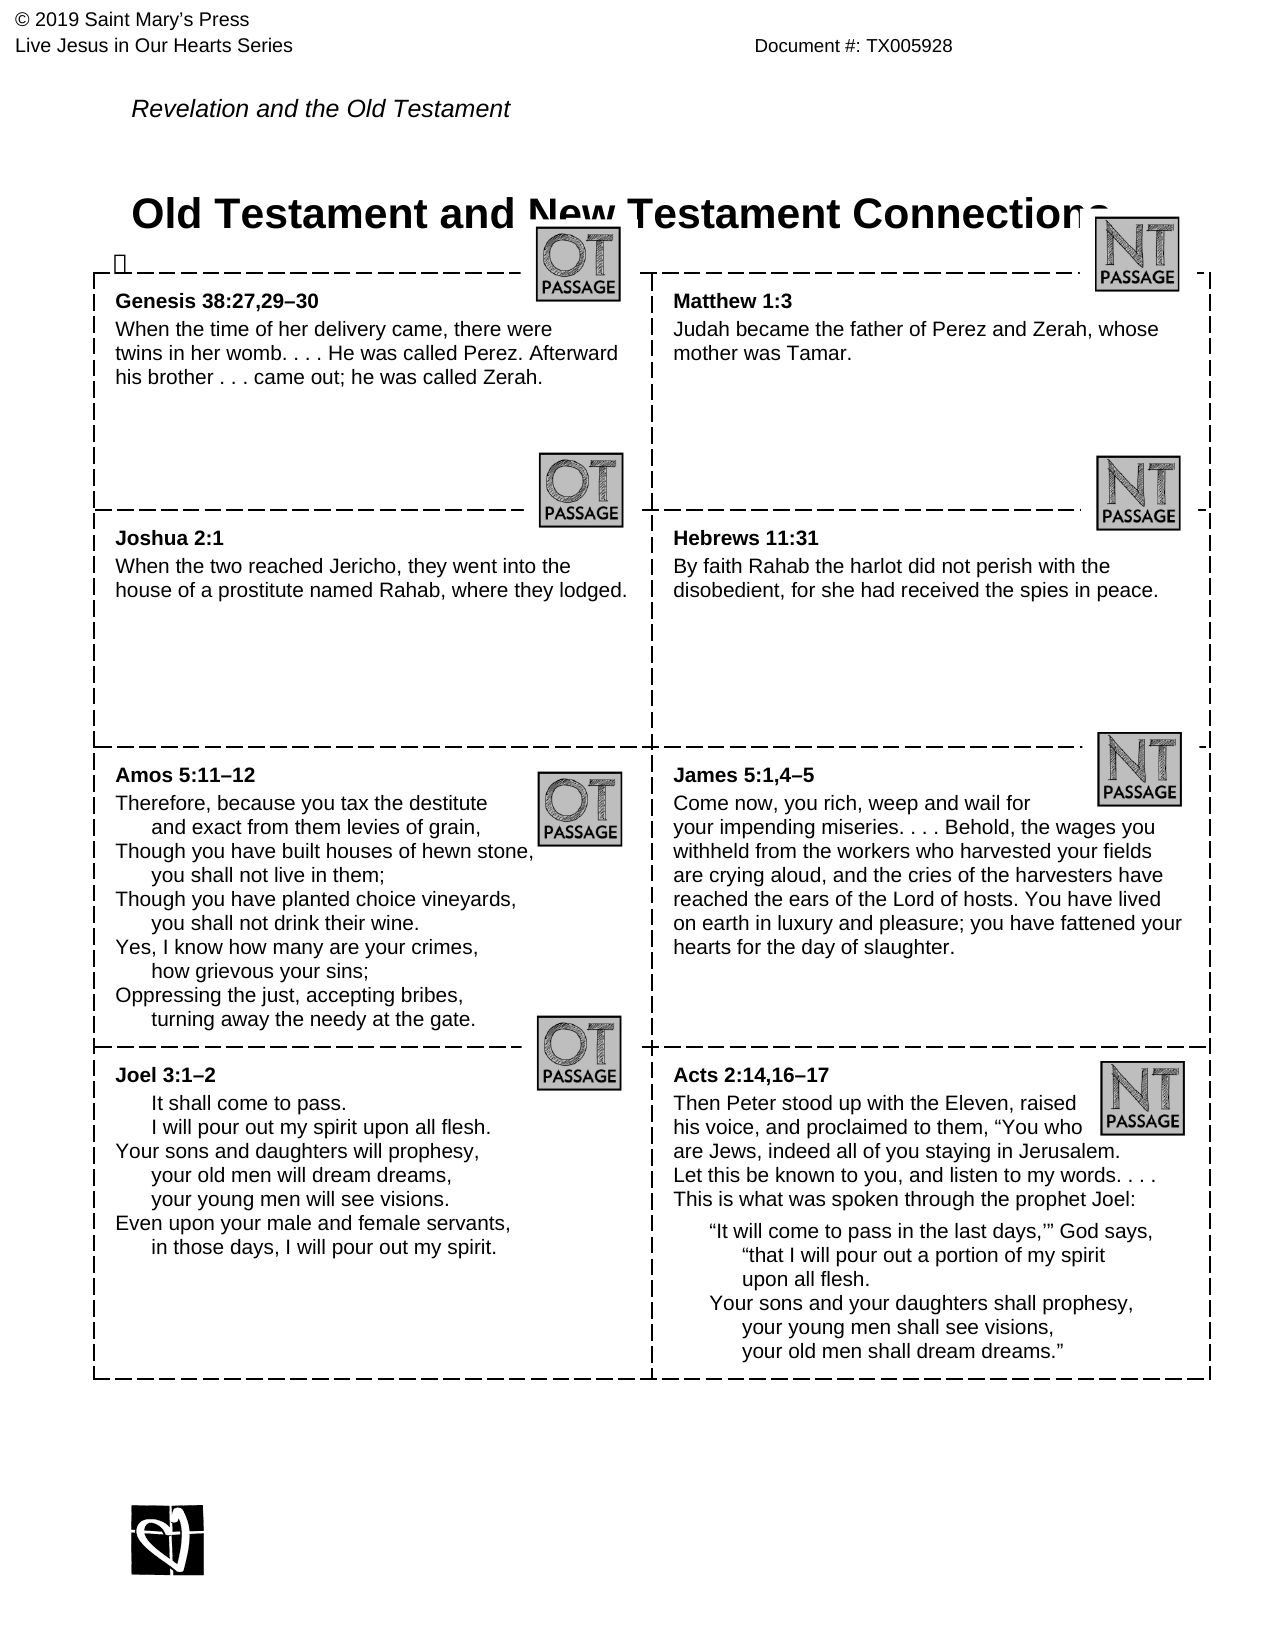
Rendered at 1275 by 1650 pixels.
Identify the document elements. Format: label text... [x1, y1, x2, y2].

table_cell Amos 5:11–12 Therefore, because you tax the destitute and exact from them levies of grain, Though you have built houses of hewn stone, you shall not live in them; Though you have planted choice vineyards, you shall not drink their wine. Yes, I know how many are your crimes, how grievous your sins; Oppressing the just, accepting bribes, turning away the needy at the gate. [94, 746, 652, 1046]
table_header Genesis 38:27,29–30 When the time of her delivery came, there were twins in her womb. . . . He was called Perez. Afterward his brother . . . came out; he was called Zerah. [94, 272, 652, 509]
table_cell Acts 2:14,16–17 Then Peter stood up with the Eleven, raised his voice, and proclaimed to them, “You who are Jews, indeed all of you staying in Jerusalem. Let this be known to you, and listen to my words. . . . This is what was spoken through the prophet Joel: “It will come to pass in the last days,’” God says, “that I will pour out a portion of my spirit upon all flesh. Your sons and your daughters shall prophesy, your young men shall see visions, your old men shall dream dreams.” [652, 1046, 1210, 1378]
picture [1095, 216, 1180, 292]
picture [1100, 1061, 1185, 1136]
table_cell Hebrews 11:31 By faith Rahab the harlot did not perish with the disobedient, for she had received the spies in peace. [652, 509, 1210, 746]
picture [1097, 732, 1182, 807]
table_cell James 5:1,4–5 Come now, you rich, weep and wail for your impending miseries. . . . Behold, the wages you withheld from the workers who harvested your fields are crying aloud, and the cries of the harvesters have reached the ears of the Lord of hosts. You have lived on earth in luxury and pleasure; you have fattened your hearts for the day of slaughter. [652, 746, 1210, 1046]
picture [1096, 455, 1181, 531]
table_header Matthew 1:3 Judah became the father of Perez and Zerah, whose mother was Tamar. [652, 272, 1210, 509]
table_cell Joshua 2:1 When the two reached Jericho, they went into the house of a prostitute named Rahab, where they lodged. [94, 509, 652, 746]
picture [538, 452, 624, 528]
picture [535, 226, 621, 302]
picture [536, 1015, 622, 1091]
table_cell Joel 3:1–2 It shall come to pass. I will pour out my spirit upon all flesh. Your sons and daughters will prophesy, your old men will dream dreams, your young men will see visions. Even upon your male and female servants, in those days, I will pour out my spirit. [94, 1046, 652, 1378]
text Old Testament and New Testament Connections [131, 189, 1144, 238]
picture [537, 771, 623, 847]
